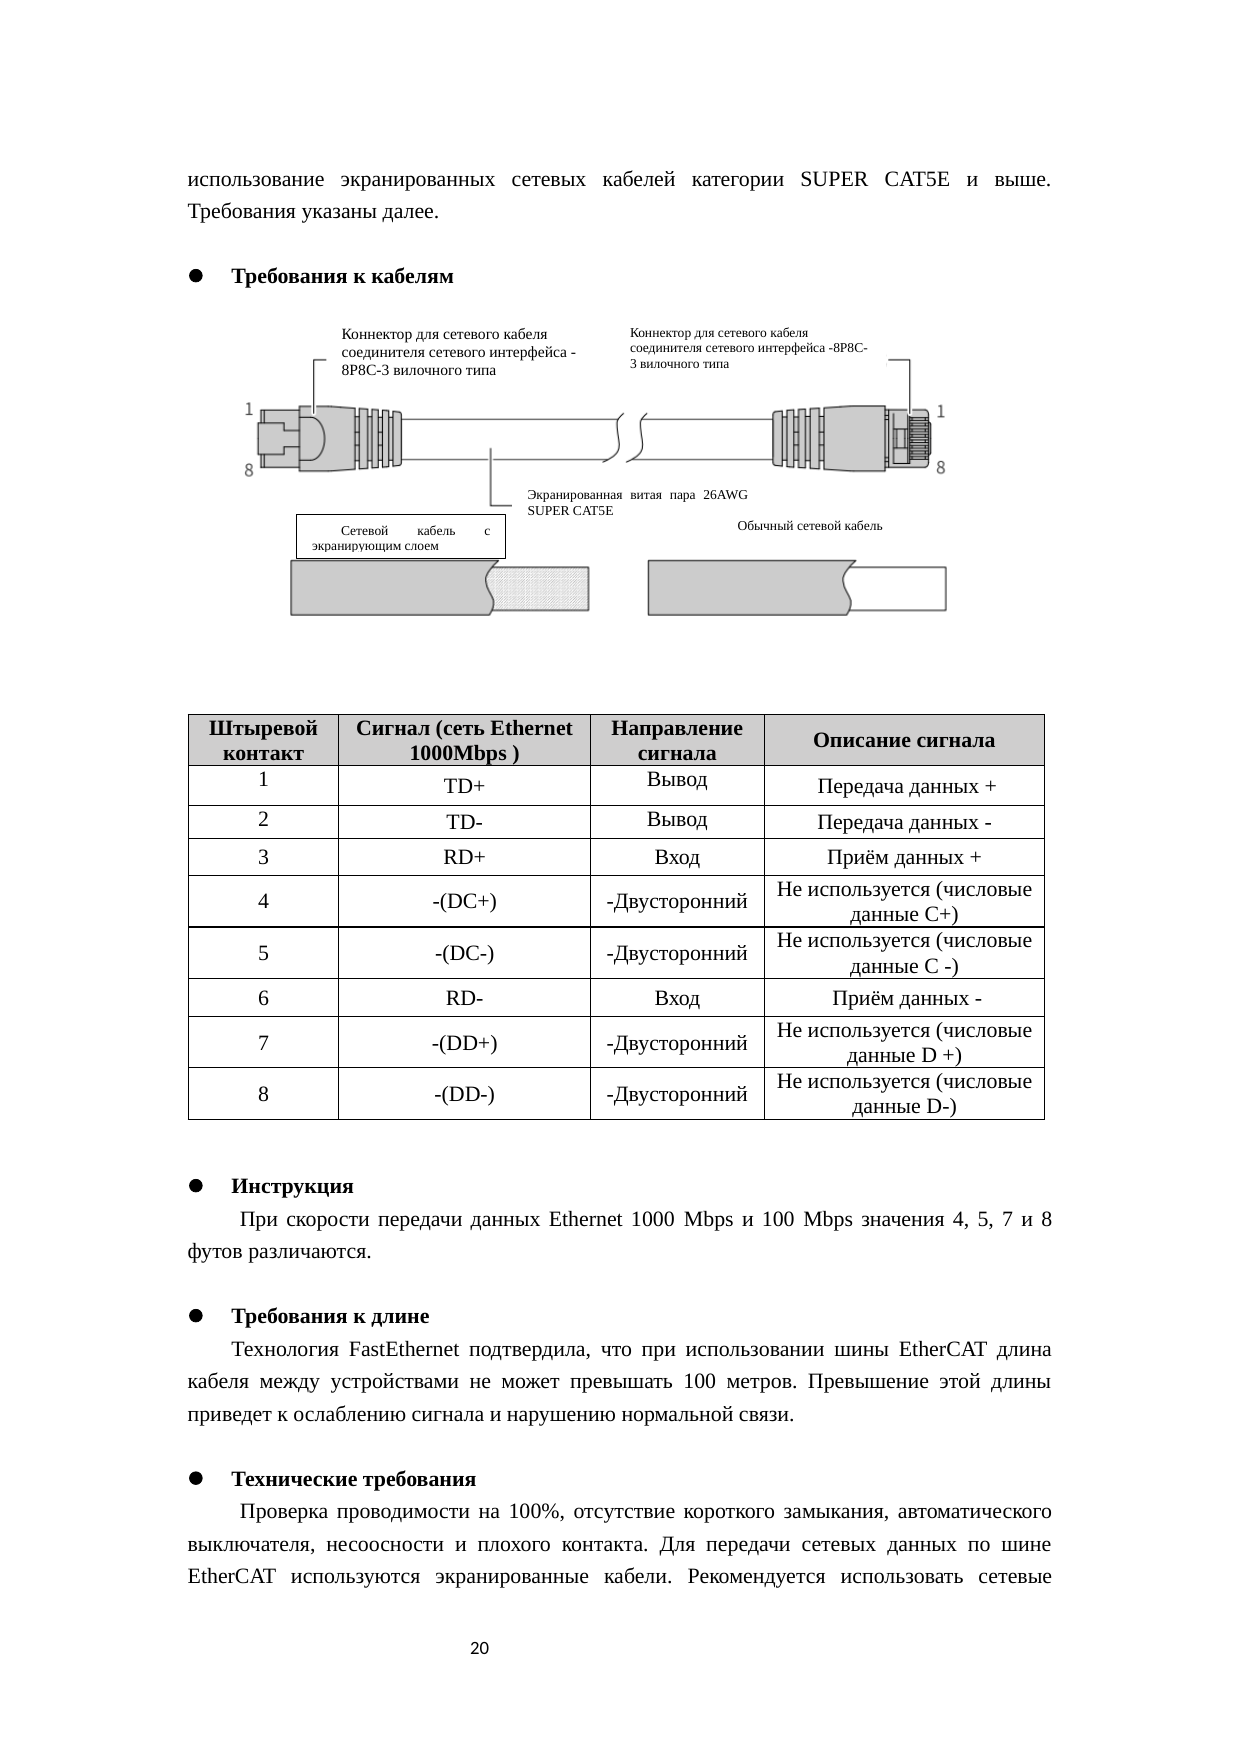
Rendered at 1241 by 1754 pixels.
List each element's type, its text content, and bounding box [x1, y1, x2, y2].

table_cell Вывод [591, 806, 764, 838]
table_cell 7 [189, 1017, 338, 1067]
table_cell -(DC-) [339, 928, 590, 978]
table_cell Приём данных + [765, 839, 1044, 875]
table_cell -Двусторонний [591, 1017, 764, 1067]
table_cell Не используется (числовые данные D-) [765, 1068, 1044, 1119]
table_header Штыревой контакт [189, 715, 338, 765]
table_cell -Двусторонний [591, 1068, 764, 1119]
table_cell Не используется (числовые данные C -) [765, 928, 1044, 978]
picture [208, 326, 979, 623]
table_cell TD- [339, 806, 590, 838]
table_cell 2 [189, 806, 338, 838]
table_cell RD+ [339, 839, 590, 875]
table_cell Передача данных - [765, 806, 1044, 838]
table_cell RD- [339, 979, 590, 1016]
table_cell -(DD+) [339, 1017, 590, 1067]
table_header Описание сигнала [765, 715, 1044, 765]
list Требования к длине [187, 1299, 1053, 1332]
list Инструкция [187, 1169, 1053, 1202]
table_cell 5 [189, 928, 338, 978]
list Требования к кабелям [187, 259, 1053, 292]
table_cell -Двусторонний [591, 876, 764, 926]
table_cell Приём данных - [765, 979, 1044, 1016]
list Технические требования [187, 1462, 1053, 1494]
table_cell 3 [189, 839, 338, 875]
table_cell -(DD-) [339, 1068, 590, 1119]
table_cell 1 [189, 766, 338, 805]
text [187, 162, 1053, 227]
text Технология FastEthernet подтвердила, что при использовании шины EtherCAT длина кабеля между устройствами не может превышать 100 метров. Превышение этой длины приведет к ослаблению сигнала и нарушению нормальной связи. [187, 1332, 1053, 1429]
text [187, 1494, 1053, 1592]
table_cell TD+ [339, 766, 590, 805]
table_cell 6 [189, 979, 338, 1016]
table_cell Не используется (числовые данные D +) [765, 1017, 1044, 1067]
text При скорости передачи данных Ethernet 1000 Mbps и 100 Mbps значения 4, 5, 7 и 8 футов различаются. [187, 1202, 1053, 1267]
table_cell 8 [189, 1068, 338, 1119]
table_header Направление сигнала [591, 715, 764, 765]
table_cell Передача данных + [765, 766, 1044, 805]
table_cell Вход [591, 979, 764, 1016]
table_cell Вывод [591, 766, 764, 805]
table_cell 4 [189, 876, 338, 926]
table_cell Не используется (числовые данные C+) [765, 876, 1044, 926]
table_cell -(DC+) [339, 876, 590, 926]
table_cell -Двусторонний [591, 928, 764, 978]
table_cell Вход [591, 839, 764, 875]
table_header Сигнал (сеть Ethernet 1000Mbps ) [339, 715, 590, 765]
